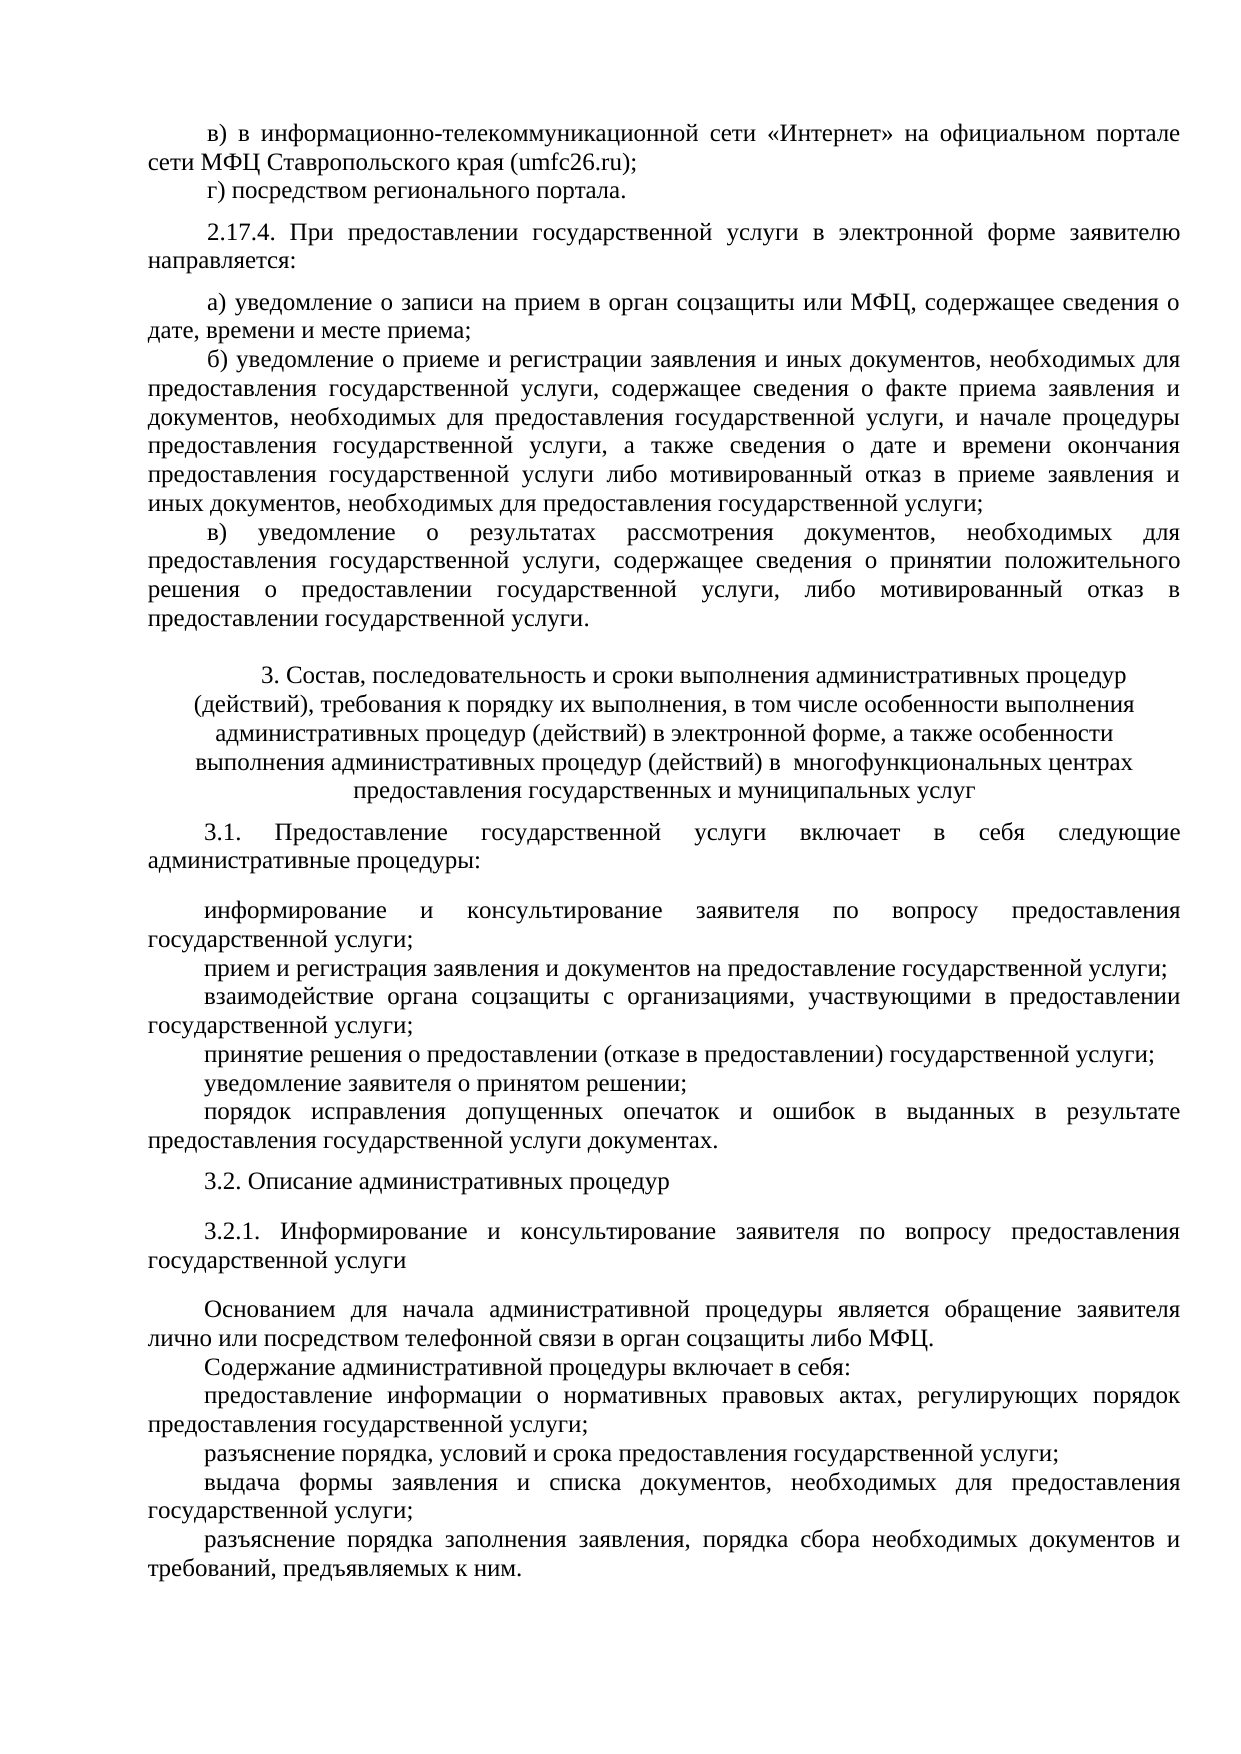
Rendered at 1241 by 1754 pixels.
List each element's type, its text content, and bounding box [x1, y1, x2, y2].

text порядок исправления допущенных опечаток и ошибок в выданных в результате предоставления государственной услуги документах. [148, 1096, 1181, 1154]
text принятие решения о предоставлении (отказе в предоставлении) государственной услуги; [148, 1039, 1181, 1068]
text 3.1. Предоставление государственной услуги включает в себя следующие административные процедуры: [148, 817, 1181, 874]
text 2.17.4. При предоставлении государственной услуги в электронной форме заявителю направляется: [148, 217, 1181, 274]
text в) в информационно-телекоммуникационной сети «Интернет» на официальном портале сети МФЦ Ставропольского края (umfc26.ru); [148, 118, 1181, 176]
text 3. Состав, последовательность и сроки выполнения административных процедур (действий), требования к порядку их выполнения, в том числе особенности выполнения [148, 661, 1181, 718]
text разъяснение порядка заполнения заявления, порядка сбора необходимых документов и требований, предъявляемых к ним. [148, 1524, 1181, 1582]
text взаимодействие органа соцзащиты с организациями, участвующими в предоставлении государственной услуги; [148, 981, 1181, 1039]
text г) посредством регионального портала. [148, 176, 1181, 204]
text а) уведомление о записи на прием в орган соцзащиты или МФЦ, содержащее сведения о дате, времени и месте приема; [148, 287, 1181, 344]
text в) уведомление о результатах рассмотрения документов, необходимых для предоставления государственной услуги, содержащее сведения о принятии положительного решения о предоставлении государственной услуги, либо мотивированный отказ в предоставлении государственной услуги. [148, 517, 1181, 632]
text разъяснение порядка, условий и срока предоставления государственной услуги; [148, 1438, 1181, 1467]
text Основанием для начала административной процедуры является обращение заявителя лично или посредством телефонной связи в орган соцзащиты либо МФЦ. [148, 1294, 1181, 1352]
text информирование и консультирование заявителя по вопросу предоставления государственной услуги; [148, 895, 1181, 953]
text б) уведомление о приеме и регистрации заявления и иных документов, необходимых для предоставления государственной услуги, содержащее сведения о факте приема заявления и документов, необходимых для предоставления государственной услуги, и начале процедуры предоставления государственной услуги, а также сведения о дате и времени окончания предоставления государственной услуги либо мотивированный отказ в приеме заявления и иных документов, необходимых для предоставления государственной услуги; [148, 344, 1181, 517]
text 3.2. Описание административных процедур [148, 1166, 1181, 1195]
text предоставление информации о нормативных правовых актах, регулирующих порядок предоставления государственной услуги; [148, 1381, 1181, 1438]
text выдача формы заявления и списка документов, необходимых для предоставления государственной услуги; [148, 1467, 1181, 1524]
text Содержание административной процедуры включает в себя: [148, 1352, 1181, 1381]
text уведомление заявителя о принятом решении; [148, 1068, 1181, 1096]
text прием и регистрация заявления и документов на предоставление государственной услуги; [148, 953, 1181, 981]
text административных процедур (действий) в электронной форме, а также особенности выполнения административных процедур (действий) в многофункциональных центрах предоставления государственных и муниципальных услуг [148, 718, 1181, 804]
text 3.2.1. Информирование и консультирование заявителя по вопросу предоставления государственной услуги [148, 1216, 1181, 1273]
